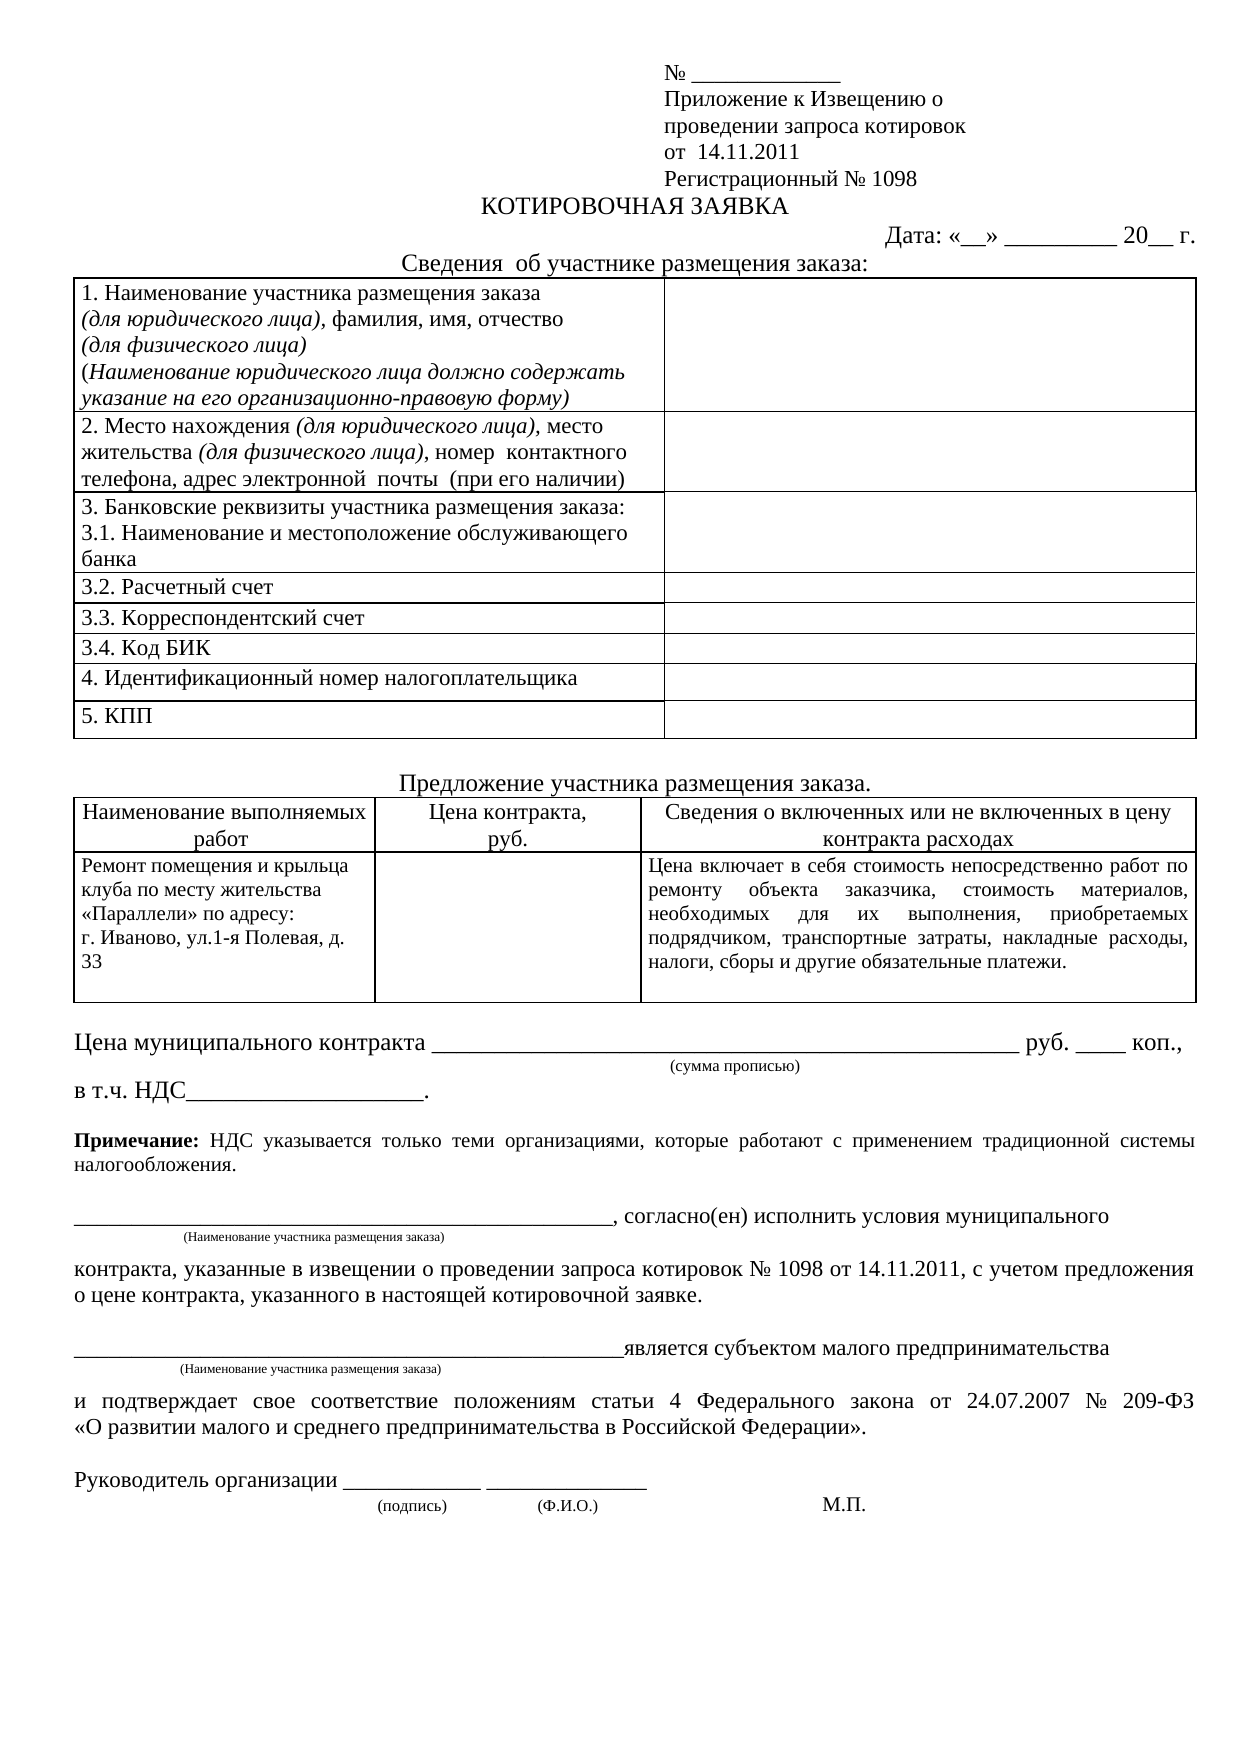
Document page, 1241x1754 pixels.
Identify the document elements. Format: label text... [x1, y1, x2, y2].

text проведении запроса котировок [664, 112, 1196, 138]
text КОТИРОВОЧНАЯ ЗАЯВКА [74, 191, 1196, 220]
table_cell 3. Банковские реквизиты участника размещения заказа: 3.1. Наименование и местоположение обслуживающего банка [75, 493, 664, 572]
table_cell [665, 664, 1195, 700]
table_cell [665, 412, 1195, 491]
text Примечание: НДС указывается только теми организациями, которые работают с применением традиционной системы налогообложения. [74, 1128, 1196, 1176]
table_cell [665, 572, 1196, 602]
table_cell 3.4. Код БИК [75, 634, 664, 663]
table_header Сведения о включенных или не включенных в цену контракта расходах [642, 798, 1195, 851]
text и подтверждает свое соответствие положениям статьи 4 Федерального закона от 24.07.2007 № 209-ФЗ «О развитии малого и среднего предпринимательства в Российской Федерации». [74, 1387, 1196, 1440]
table_cell 4. Идентификационный номер налогоплательщика [75, 664, 664, 700]
text (Наименование участника размещения заказа) [74, 1229, 1196, 1255]
table_cell Ремонт помещения и крыльца клуба по месту жительства «Параллели» по адресу: г. Иваново, ул.1-я Полевая, д. 33 [75, 853, 374, 1002]
text Регистрационный № 1098 [664, 164, 1196, 191]
table_header [665, 279, 1195, 411]
table_header 1. Наименование участника размещения заказа (для юридического лица), фамилия, имя, отчество (для физического лица) (Наименование юридического лица должно содержать указание на его организационно-правовую форму) [75, 279, 664, 411]
text контракта, указанные в извещении о проведении запроса котировок № 1098 от 14.11.2011, с учетом предложения о цене контракта, указанного в настоящей котировочной заявке. [74, 1255, 1196, 1308]
table_cell 3.2. Расчетный счет [75, 573, 664, 602]
text _______________________________________________, согласно(ен) исполнить условия муниципального [74, 1202, 1196, 1229]
table_cell [665, 633, 1196, 663]
text Приложение к Извещению о [664, 86, 1196, 112]
table_cell Цена включает в себя стоимость непосредственно работ по ремонту объекта заказчика, стоимость материалов, необходимых для их выполнения, приобретаемых подрядчиком, транспортные затраты, накладные расходы, налоги, сборы и другие обязательные платежи. [642, 853, 1195, 1002]
table_cell 3.3. Корреспондентский счет [75, 604, 664, 632]
table_header Наименование выполняемых работ [75, 798, 374, 851]
text Предложение участника размещения заказа. [74, 768, 1196, 797]
text от 14.11.2011 [664, 138, 1196, 164]
text Руководитель организации ____________ ______________ [74, 1466, 1196, 1492]
text (подпись) (Ф.И.О.) М.П. [74, 1492, 1196, 1516]
table_cell [376, 853, 640, 1002]
text Сведения об участнике размещения заказа: [74, 248, 1196, 277]
text ________________________________________________является субъектом малого предпринимательства [74, 1334, 1196, 1361]
text Дата: «__» _________ 20__ г. [74, 220, 1196, 248]
text (Наименование участника размещения заказа) [74, 1361, 1196, 1387]
table_cell 5. КПП [75, 702, 664, 738]
text Цена муниципального контракта _______________________________________________ руб. ____ коп., [74, 1027, 1196, 1056]
table_cell 2. Место нахождения (для юридического лица), место жительства (для физического лица), номер контактного телефона, адрес электронной почты (при его наличии) [75, 412, 664, 491]
table_cell [665, 492, 1196, 572]
text (сумма прописью) [74, 1056, 1196, 1075]
table_cell [665, 602, 1196, 632]
table_header Цена контракта, руб. [376, 798, 640, 851]
text в т.ч. НДС___________________. [74, 1075, 1196, 1104]
text № _____________ [664, 59, 1196, 86]
table_cell [665, 701, 1195, 738]
